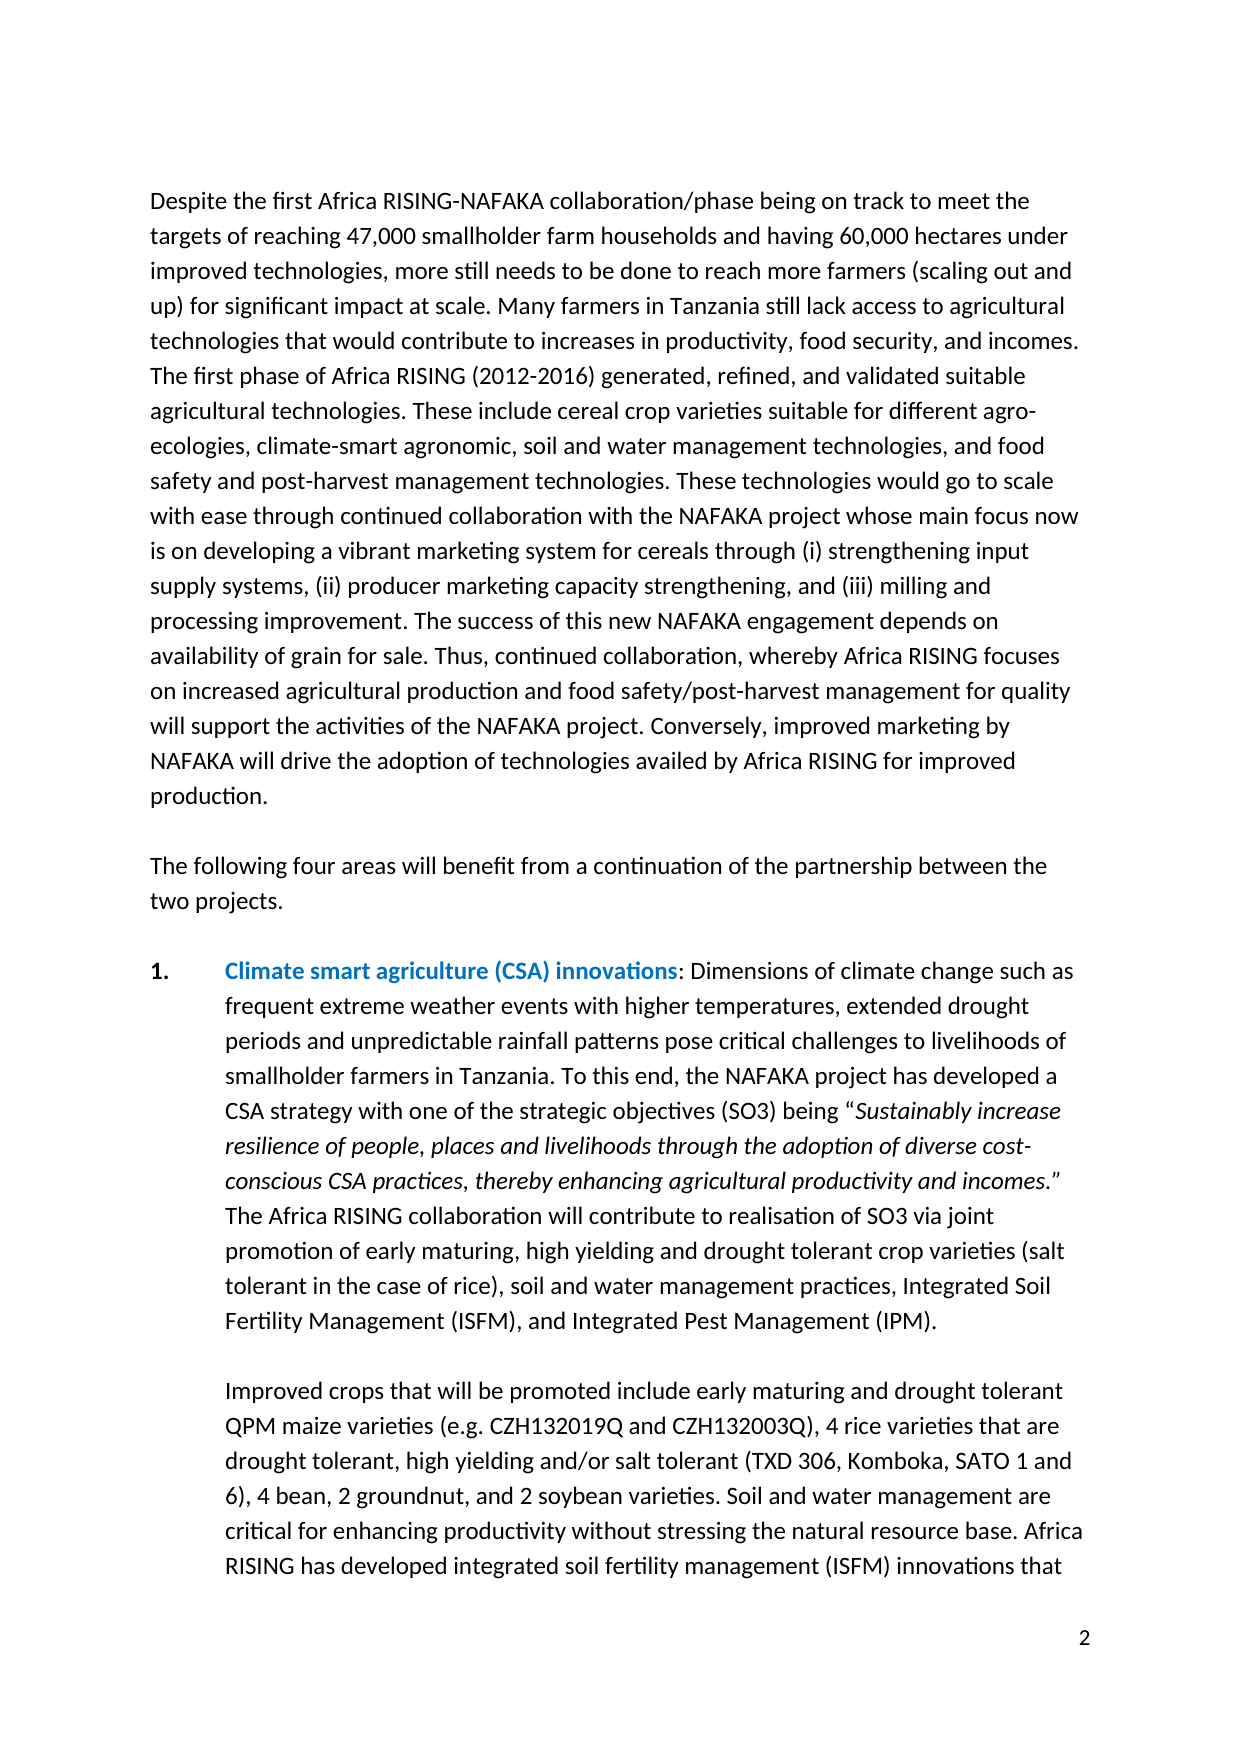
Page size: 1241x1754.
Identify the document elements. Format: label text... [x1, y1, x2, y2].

text Despite the first Africa RISING-NAFAKA collaboration/phase being on track to meet the targets of reaching 47,000 smallholder farm households and having 60,000 hectares under improved technologies, more still needs to be done to reach more farmers (scaling out and up) for significant impact at scale. Many farmers in Tanzania still lack access to agricultural technologies that would contribute to increases in productivity, food security, and incomes. The first phase of Africa RISING (2012-2016) generated, refined, and validated suitable agricultural technologies. These include cereal crop varieties suitable for different agro-ecologies, climate-smart agronomic, soil and water management technologies, and food safety and post-harvest management technologies. These technologies would go to scale with ease through continued collaboration with the NAFAKA project whose main focus now is on developing a vibrant marketing system for cereals through (i) strengthening input supply systems, (ii) producer marketing capacity strengthening, and (iii) milling and processing improvement. The success of this new NAFAKA engagement depends on availability of grain for sale. Thus, continued collaboration, whereby Africa RISING focuses on increased agricultural production and food safety/post-harvest management for quality will support the activities of the NAFAKA project. Conversely, improved marketing by NAFAKA will drive the adoption of technologies availed by Africa RISING for improved production. [150, 185, 1090, 811]
list Climate smart agriculture (CSA) innovations: Dimensions of climate change such as frequent extreme weather events with higher temperatures, extended drought periods and unpredictable rainfall patterns pose critical challenges to livelihoods of smallholder farmers in Tanzania. To this end, the NAFAKA project has developed a CSA strategy with one of the strategic objectives (SO3) being “Sustainably increase resilience of people, places and livelihoods through the adoption of diverse cost-conscious CSA practices, thereby enhancing agricultural productivity and incomes.” The Africa RISING collaboration will contribute to realisation of SO3 via joint promotion of early maturing, high yielding and drought tolerant crop varieties (salt tolerant in the case of rice), soil and water management practices, Integrated Soil Fertility Management (ISFM), and Integrated Pest Management (IPM). [150, 955, 1090, 1336]
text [225, 1375, 1090, 1581]
text The following four areas will benefit from a continuation of the partnership between the two projects. [150, 850, 1090, 916]
